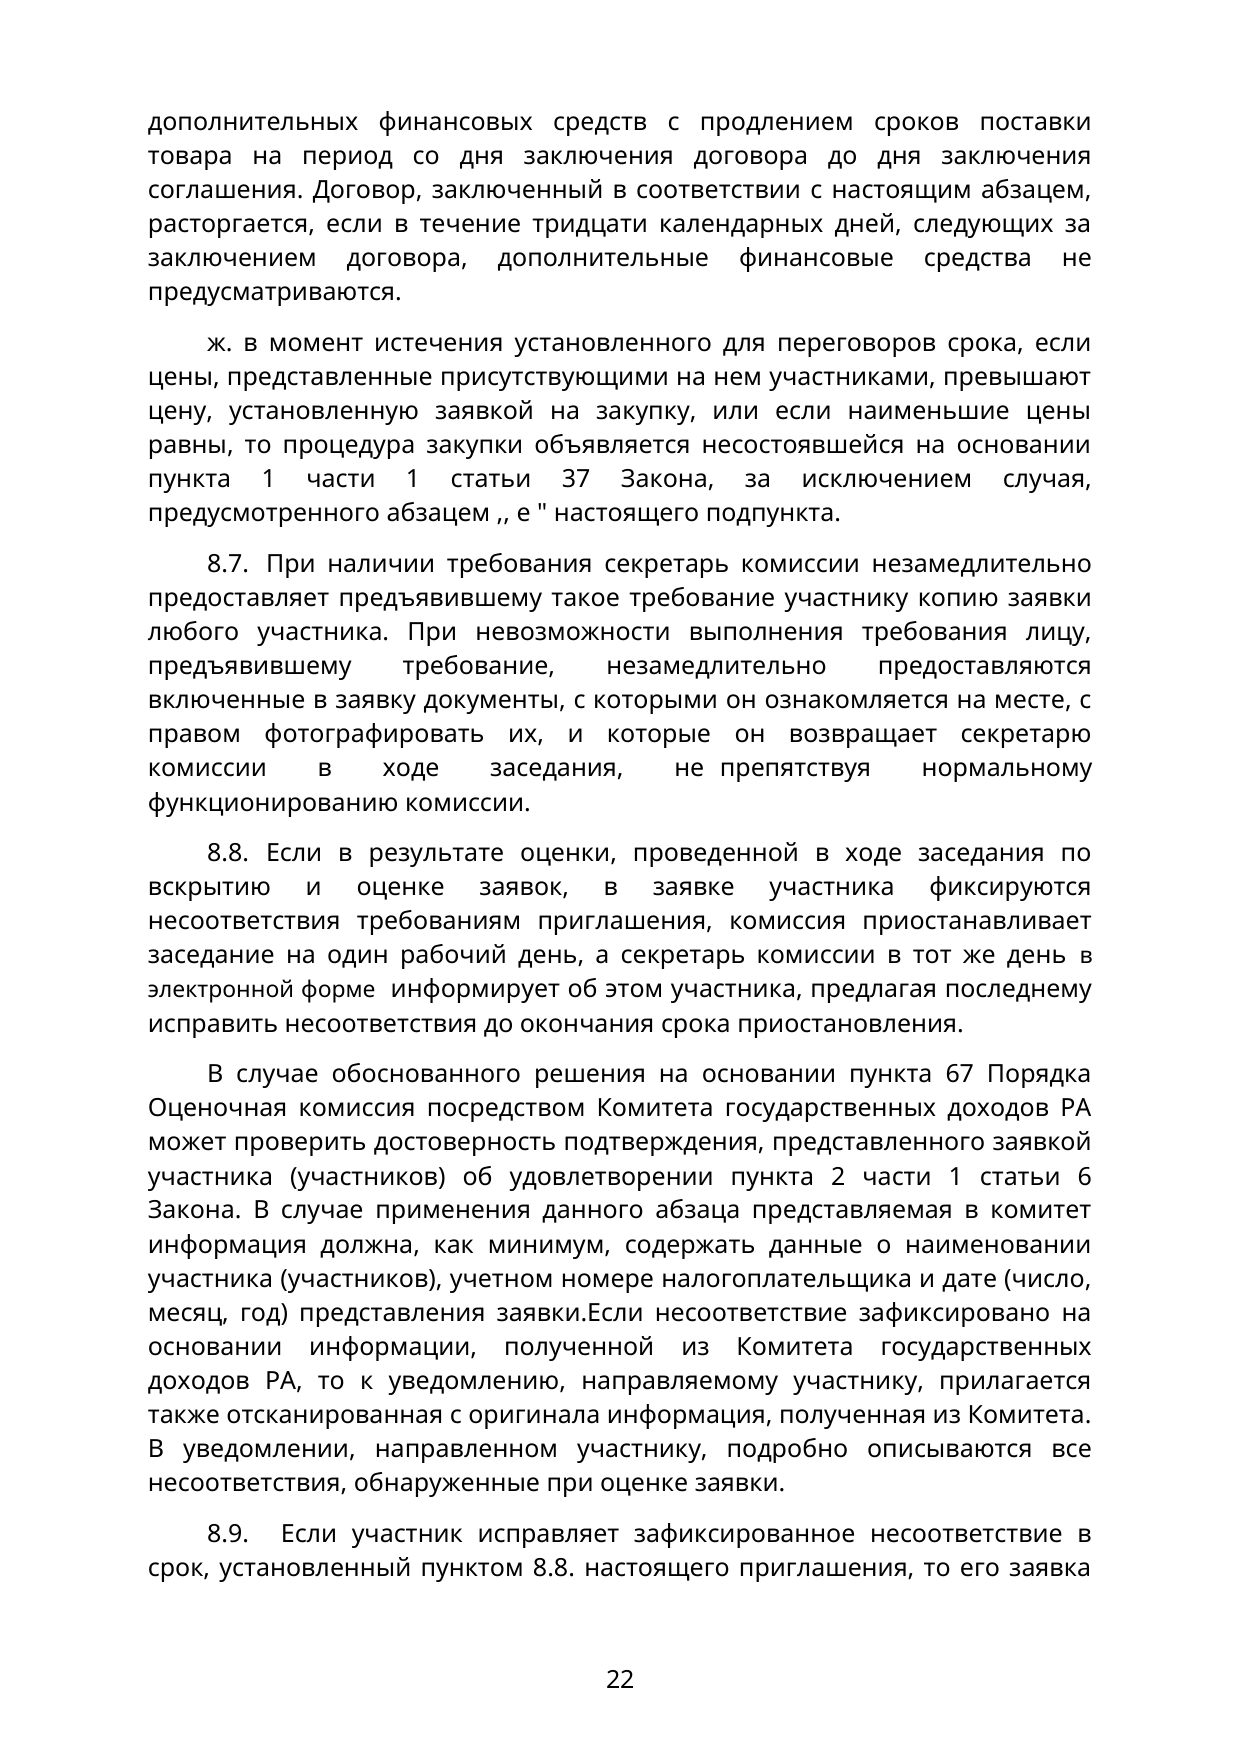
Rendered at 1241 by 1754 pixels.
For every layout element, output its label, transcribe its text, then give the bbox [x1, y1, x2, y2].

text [148, 103, 1092, 308]
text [148, 1515, 1092, 1583]
text В случае обоснованного решения на основании пункта 67 Порядка Оценочная комиссия посредством Комитета государственных доходов РА может проверить достоверность подтверждения, представленного заявкой участника (участников) об удовлетворении пункта 2 части 1 статьи 6 Закона. В случае применения данного абзаца представляемая в комитет информация должна, как минимум, содержать данные о наименовании участника (участников), учетном номере налогоплательщика и дате (число, месяц, год) представления заявки.Если несоответствие зафиксировано на основании информации, полученной из Комитета государственных доходов РА, то к уведомлению, направляемому участнику, прилагается также отсканированная с оригинала информация, полученная из Комитета. В уведомлении, направленном участнику, подробно описываются все несоответствия, обнаруженные при оценке заявки. [148, 1056, 1092, 1499]
text 8.7. При наличии требования секретарь комиссии незамедлительно предоставляет предъявившему такое требование участнику копию заявки любого участника. При невозможности выполнения требования лицу, предъявившему требование, незамедлительно предоставляются включенные в заявку документы, с которыми он ознакомляется на месте, с правом фотографировать их, и которые он возвращает секретарю комиссии в ходе заседания, не препятствуя нормальному функционированию комиссии. [148, 546, 1092, 818]
text ж. в момент истечения установленного для переговоров срока, если цены, представленные присутствующими на нем участниками, превышают цену, установленную заявкой на закупку, или если наименьшие цены равны, то процедура закупки объявляется несостоявшейся на основании пункта 1 части 1 статьи 37 Закона, за исключением случая, предусмотренного абзацем ,, е " настоящего подпункта. [148, 324, 1092, 529]
text 8.8. Если в результате оценки, проведенной в ходе заседания по вскрытию и оценке заявок, в заявке участника фиксируются несоответствия требованиям приглашения, комиссия приостанавливает заседание на один рабочий день, а секретарь комиссии в тот же день в электронной форме информирует об этом участника, предлагая последнему исправить несоответствия до окончания срока приостановления. [148, 835, 1092, 1039]
